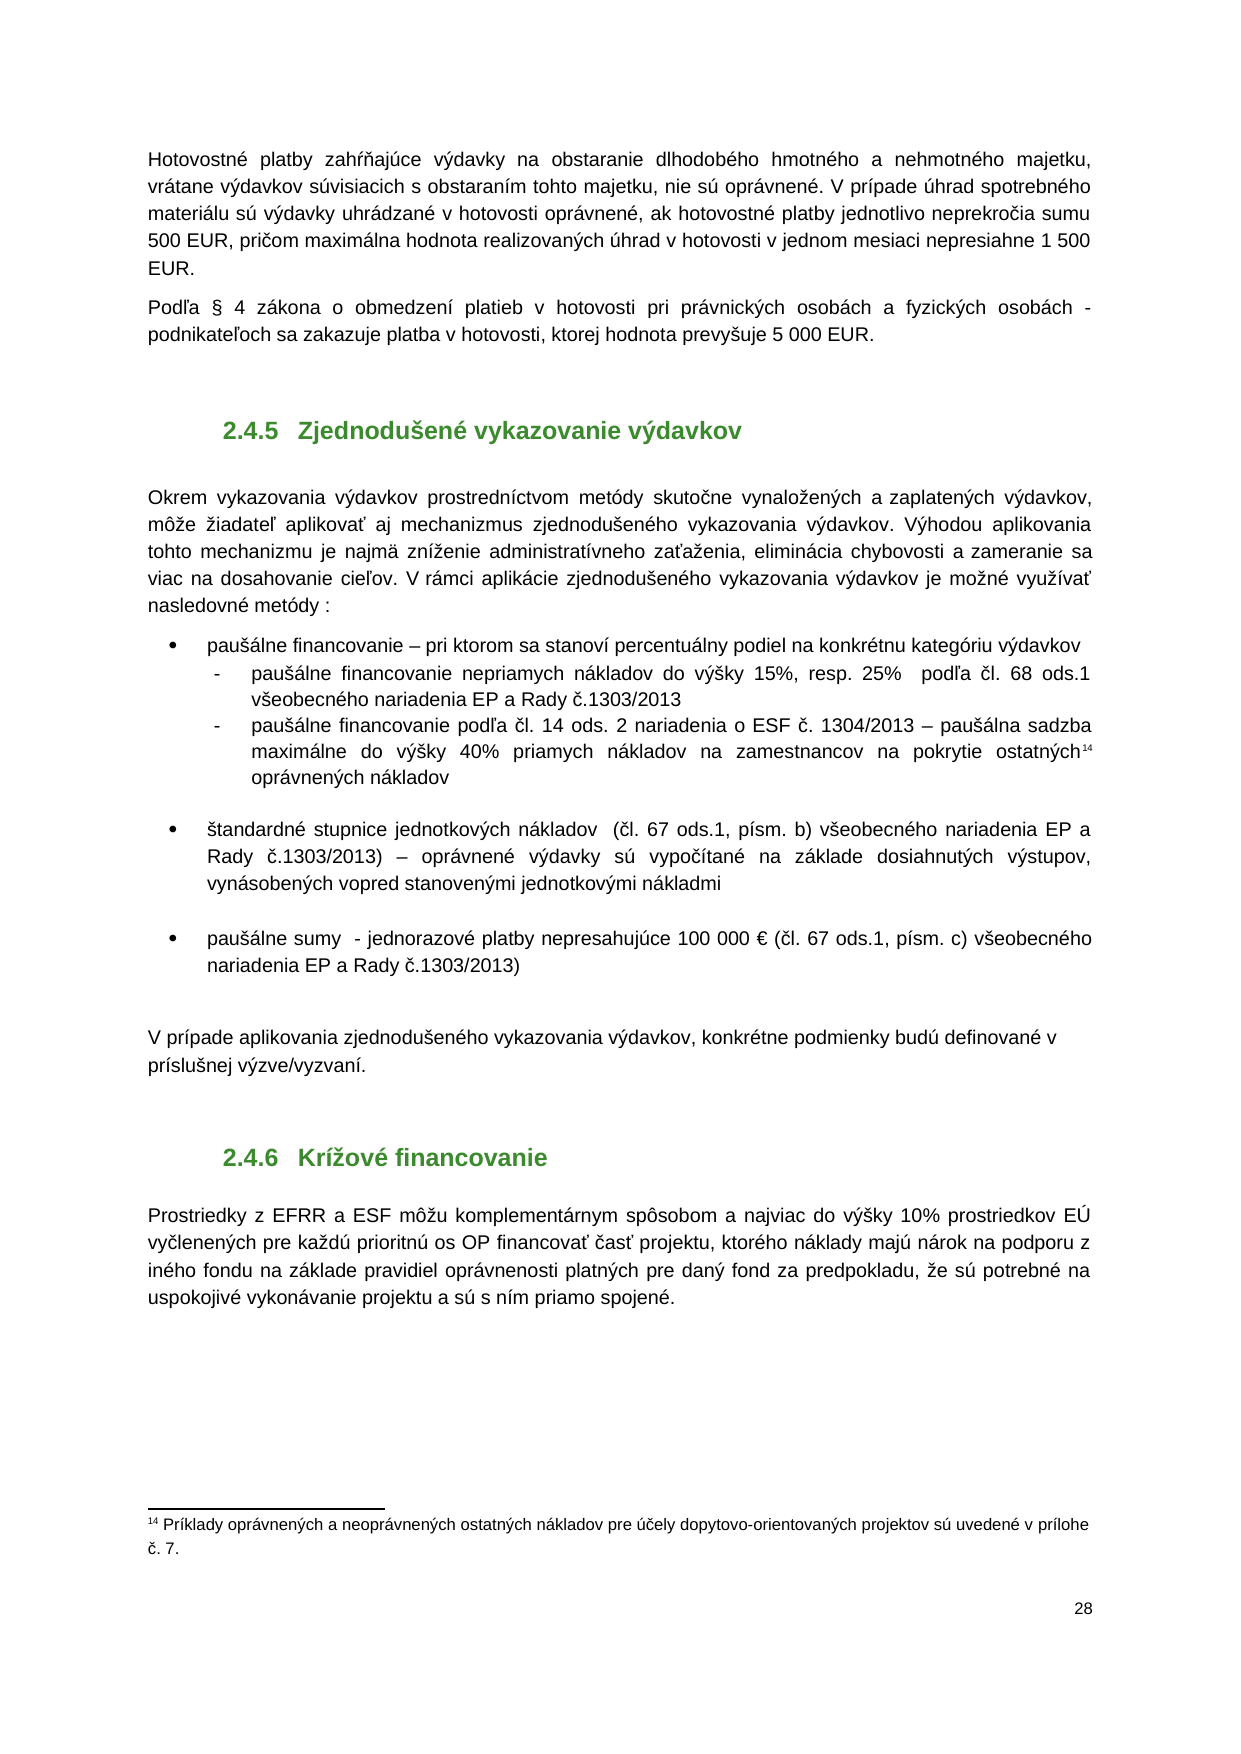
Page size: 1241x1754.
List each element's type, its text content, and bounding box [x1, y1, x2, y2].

list paušálne financovanie nepriamych nákladov do výšky 15%, resp. 25% podľa čl. 68 ods.1 všeobecného nariadenia EP a Rady č.1303/2013 [214, 661, 1092, 710]
subtitle 2.4.5 Zjednodušené vykazovanie výdavkov [223, 416, 1092, 444]
text Podľa § 4 zákona o obmedzení platieb v hotovosti pri právnických osobách a fyzických osobách - podnikateľoch sa zakazuje platba v hotovosti, ktorej hodnota prevyšuje 5 000 EUR. [148, 296, 1092, 346]
list paušálne financovanie podľa čl. 14 ods. 2 nariadenia o ESF č. 1304/2013 – paušálna sadzba maximálne do výšky 40% priamych nákladov na zamestnancov na pokrytie ostatných oprávnených nákladov [214, 713, 1092, 788]
text Hotovostné platby zahŕňajúce výdavky na obstaranie dlhodobého hmotného a nehmotného majetku, vrátane výdavkov súvisiacich s obstaraním tohto majetku, nie sú oprávnené. V prípade úhrad spotrebného materiálu sú výdavky uhrádzané v hotovosti oprávnené, ak hotovostné platby jednotlivo neprekročia sumu 500 EUR, pričom maximálna hodnota realizovaných úhrad v hotovosti v jednom mesiaci nepresiahne 1 500 EUR. [148, 148, 1092, 279]
list paušálne financovanie – pri ktorom sa stanoví percentuálny podiel na konkrétnu kategóriu výdavkov [169, 634, 1092, 657]
subtitle 2.4.6 Krížové financovanie [223, 1143, 1092, 1172]
text Prostriedky z EFRR a ESF môžu komplementárnym spôsobom a najviac do výšky 10% prostriedkov EÚ vyčlenených pre každú prioritnú os OP financovať časť projektu, ktorého náklady majú nárok na podporu z iného fondu na základe pravidiel oprávnenosti platných pre daný fond za predpokladu, že sú potrebné na uspokojivé vykonávanie projektu a sú s ním priamo spojené. [148, 1204, 1092, 1308]
text V prípade aplikovania zjednodušeného vykazovania výdavkov, konkrétne podmienky budú definované v príslušnej výzve/vyzvaní. [148, 1026, 1092, 1077]
list štandardné stupnice jednotkových nákladov (čl. 67 ods.1, písm. b) všeobecného nariadenia EP a Rady č.1303/2013) – oprávnené výdavky sú vypočítané na základe dosiahnutých výstupov, vynásobených vopred stanovenými jednotkovými nákladmi [169, 818, 1092, 895]
text Okrem vykazovania výdavkov prostredníctvom metódy skutočne vynaložených a zaplatených výdavkov, môže žiadateľ aplikovať aj mechanizmus zjednodušeného vykazovania výdavkov. Výhodou aplikovania tohto mechanizmu je najmä zníženie administratívneho zaťaženia, eliminácia chybovosti a zameranie sa viac na dosahovanie cieľov. V rámci aplikácie zjednodušeného vykazovania výdavkov je možné využívať nasledovné metódy : [148, 486, 1092, 617]
list paušálne sumy - jednorazové platby nepresahujúce 100 000 € (čl. 67 ods.1, písm. c) všeobecného nariadenia EP a Rady č.1303/2013) [169, 926, 1092, 976]
